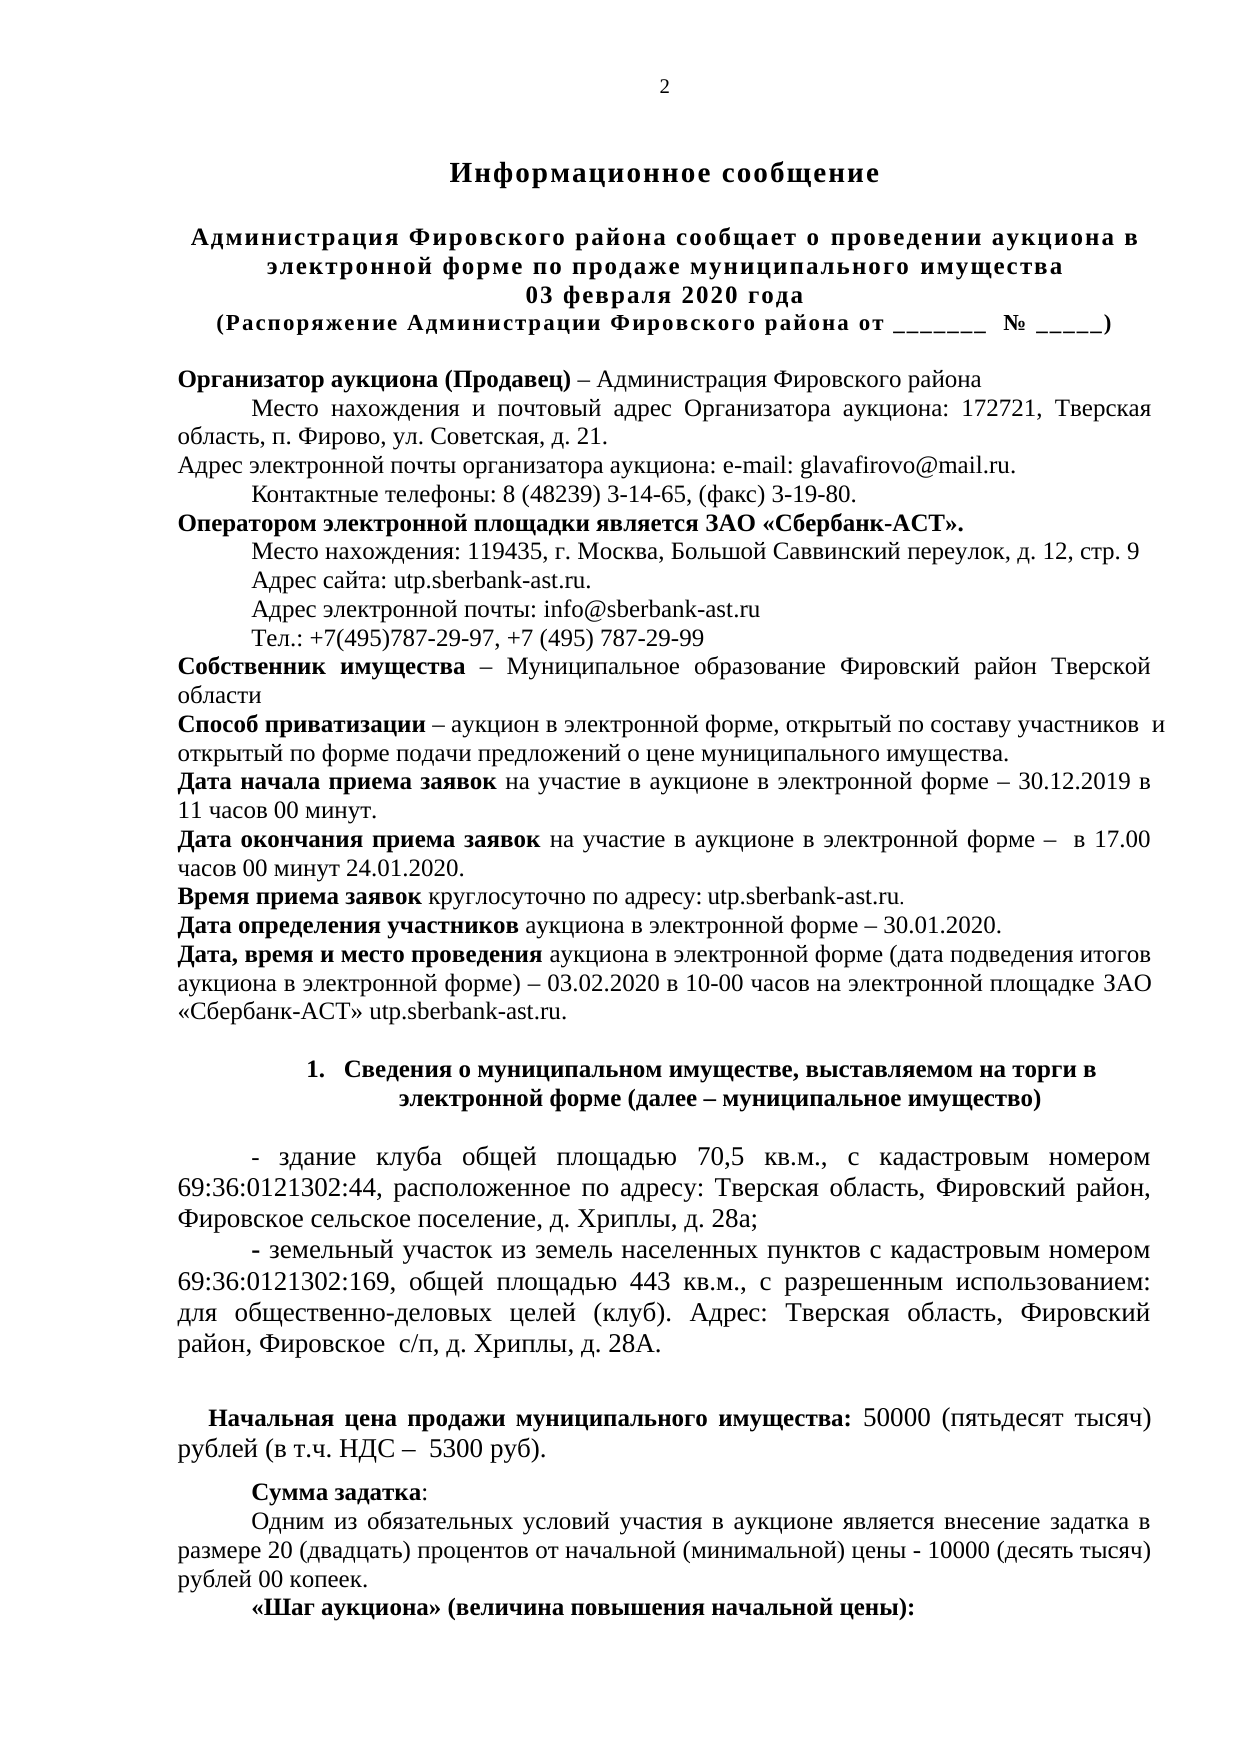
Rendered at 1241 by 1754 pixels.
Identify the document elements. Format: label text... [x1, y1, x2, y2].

text Оператором электронной площадки является ЗАО «Сбербанк-АСТ». [177, 508, 1152, 536]
text Дата начала приема заявок на участие в аукционе в электронной форме – 30.12.2019 в 11 часов 00 минут. [177, 766, 1152, 824]
text - здание клуба общей площадью 70,5 кв.м., с кадастровым номером 69:36:0121302:44, расположенное по адресу: Тверская область, Фировский район, Фировское сельское поселение, д. Хриплы, д. 28а; [177, 1140, 1152, 1233]
text Информационное сообщение [177, 155, 1152, 189]
text Место нахождения: 119435, г. Москва, Большой Саввинский переулок, д. 12, стр. 9 [177, 536, 1152, 565]
text Одним из обязательных условий участия в аукционе является внесение задатка в размере 20 (двадцать) процентов от начальной (минимальной) цены - 10000 (десять тысяч) рублей 00 копеек. [177, 1506, 1152, 1592]
text Место нахождения и почтовый адрес Организатора аукциона: 172721, Тверская область, п. Фирово, ул. Советская, д. 21. [177, 393, 1152, 450]
text 03 февраля 2020 года [177, 280, 1152, 309]
text Дата, время и место проведения аукциона в электронной форме (дата подведения итогов аукциона в электронной форме) – 03.02.2020 в 10-00 часов на электронной площадке ЗАО «Сбербанк-АСТ» utp.sberbank-ast.ru. [177, 939, 1152, 1025]
text (Распоряжение Администрации Фировского района от _______ № _____) [177, 309, 1152, 335]
text Тел.: +7(495)787-29-97, +7 (495) 787-29-99 [177, 623, 1152, 651]
text Собственник имущества – Муниципальное образование Фировский район Тверской области [177, 651, 1152, 709]
text Организатор аукциона (Продавец) – Администрация Фировского района [177, 364, 1152, 393]
text Адрес сайта: utp.sberbank-ast.ru. [177, 565, 1152, 594]
text Дата окончания приема заявок на участие в аукционе в электронной форме – в 17.00 часов 00 минут 24.01.2020. [177, 824, 1152, 881]
text Способ приватизации – аукцион в электронной форме, открытый по составу участников и открытый по форме подачи предложений о цене муниципального имущества. [177, 709, 1166, 766]
text Контактные телефоны: 8 (48239) 3-14-65, (факс) 3-19-80. [177, 479, 1152, 508]
text Начальная цена продажи муниципального имущества: 50000 (пятьдесят тысяч) рублей (в т.ч. НДС – 5300 руб). [177, 1401, 1152, 1463]
text - земельный участок из земель населенных пунктов с кадастровым номером 69:36:0121302:169, общей площадью 443 кв.м., с разрешенным использованием: для общественно-деловых целей (клуб). Адрес: Тверская область, Фировский район, Фировское с/п, д. Хриплы, д. 28А. [177, 1233, 1152, 1358]
text Администрация Фировского района сообщает о проведении аукциона в электронной форме по продаже муниципального имущества [177, 222, 1152, 280]
text «Шаг аукциона» (величина повышения начальной цены): [177, 1592, 1152, 1621]
text Адрес электронной почты организатора аукциона: e-mail: glavafirovo@mail.ru. [177, 450, 1152, 479]
text Сумма задатка: [177, 1477, 1152, 1506]
list Сведения о муниципальном имуществе, выставляемом на торги в электронной форме (далее – муниципальное имущество) [251, 1054, 1152, 1111]
text Дата определения участников аукциона в электронной форме – 30.01.2020. [177, 910, 1152, 939]
text Время приема заявок круглосуточно по адресу: utp.sberbank-ast.ru. [177, 881, 1152, 910]
text Адрес электронной почты: info@sberbank-ast.ru [177, 594, 1152, 623]
